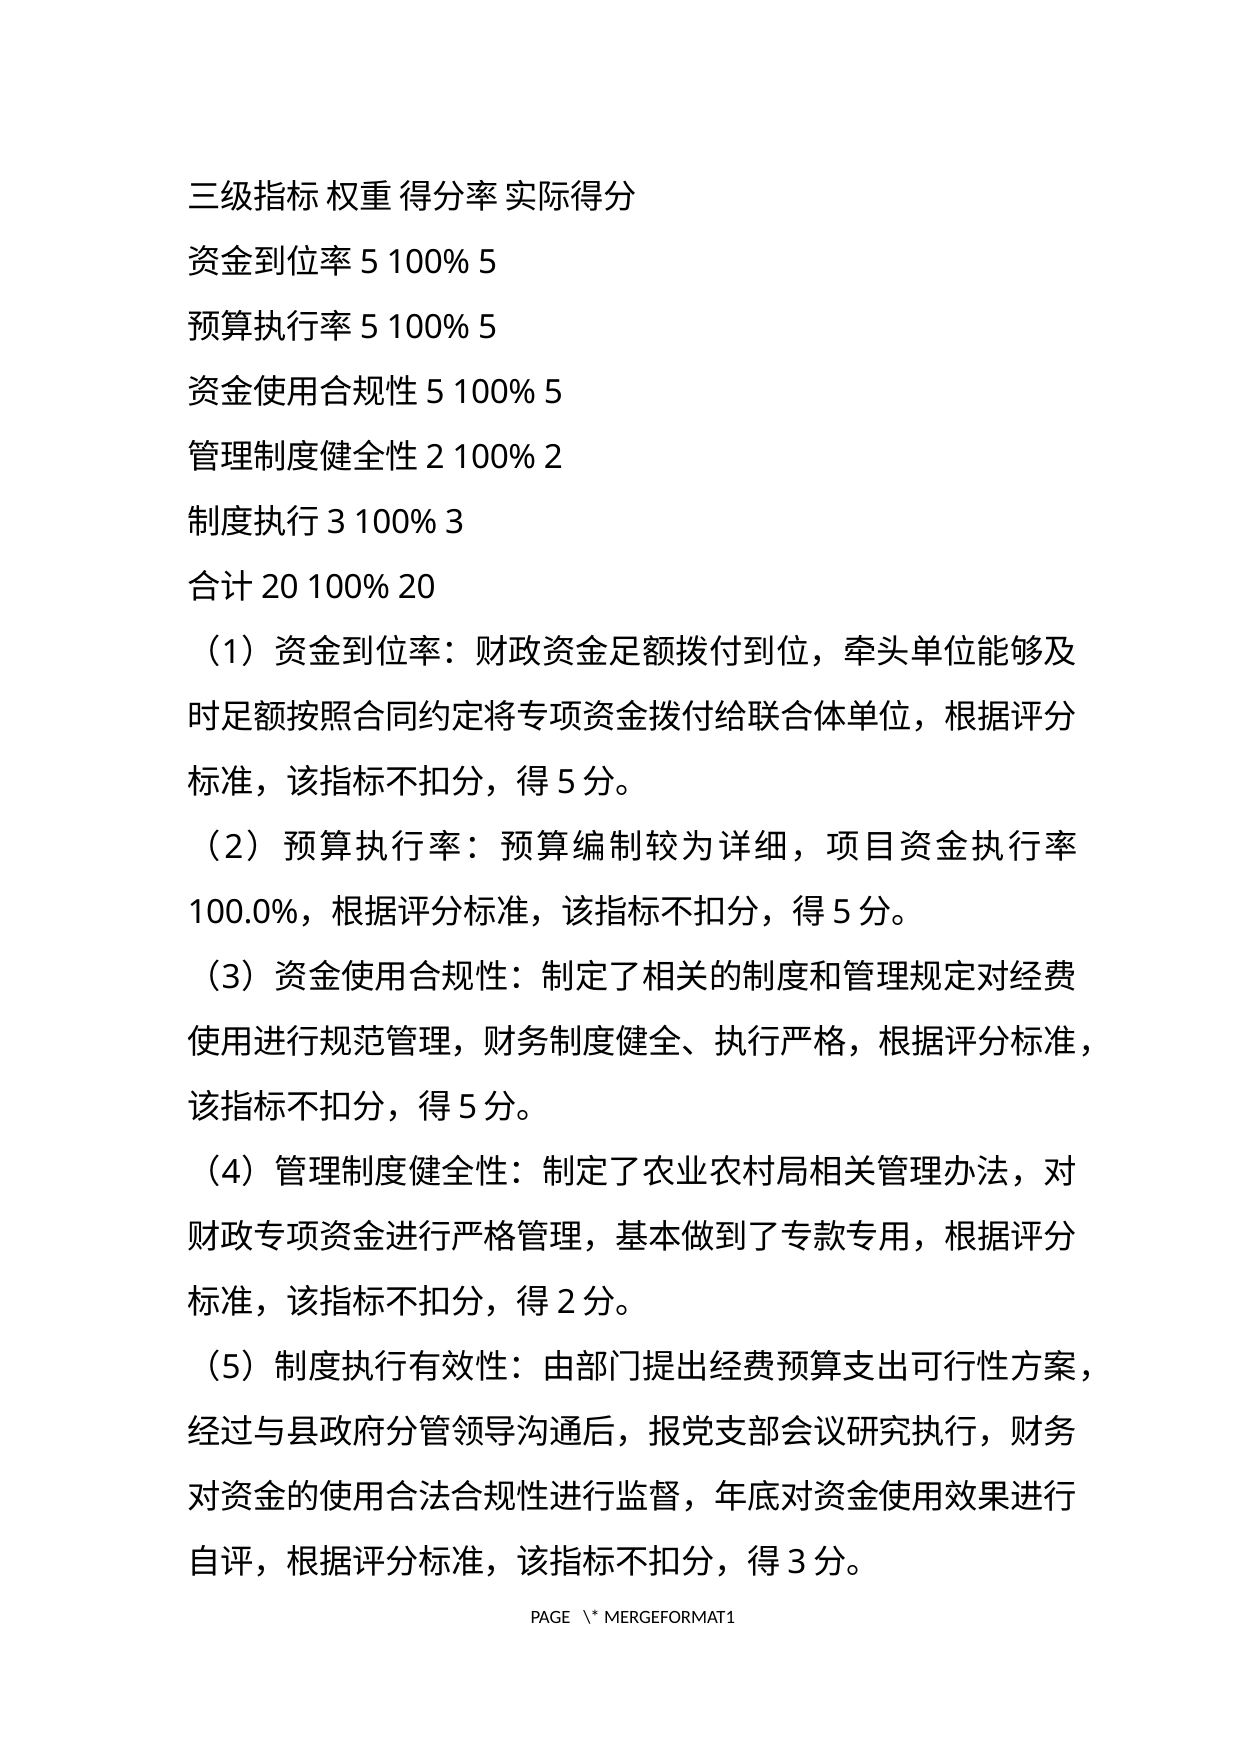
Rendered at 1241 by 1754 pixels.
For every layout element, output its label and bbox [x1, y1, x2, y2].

text [187, 162, 1078, 1592]
